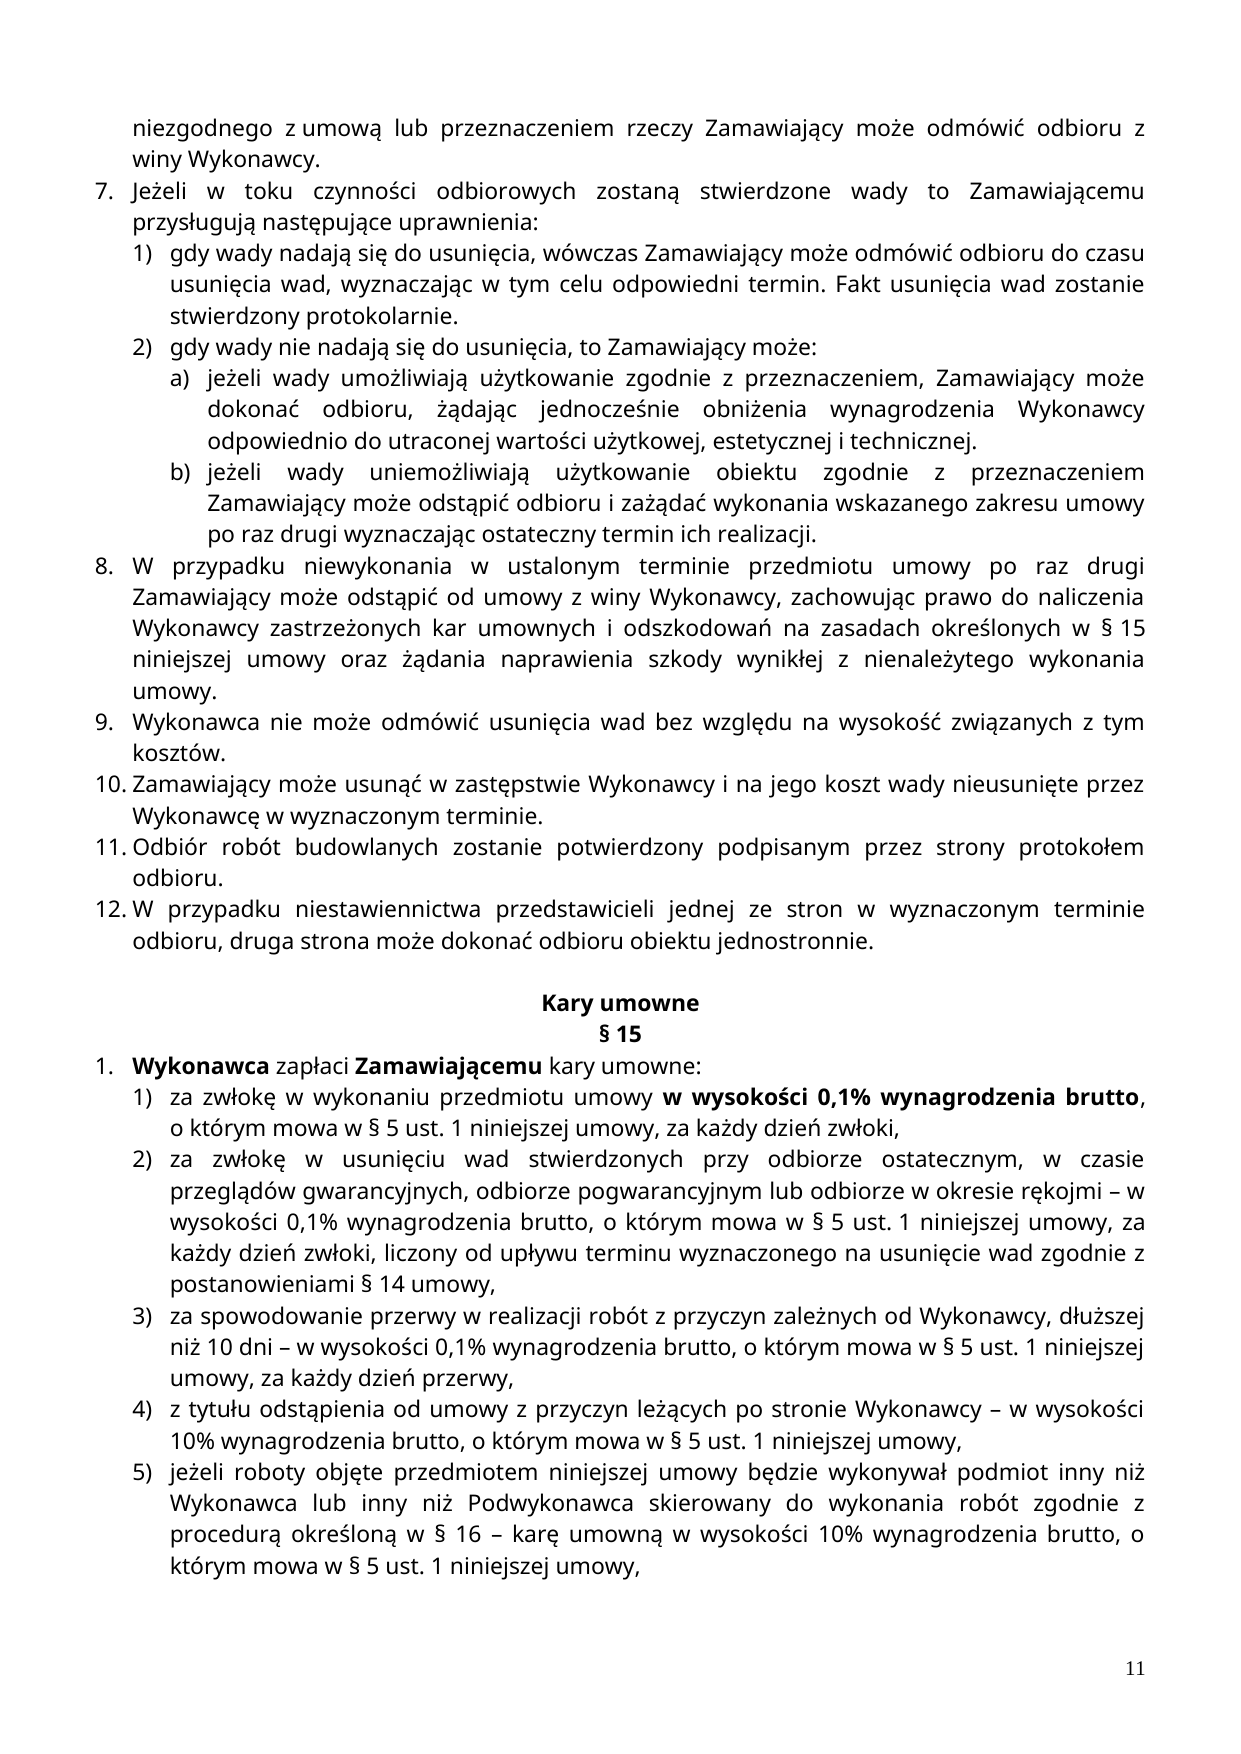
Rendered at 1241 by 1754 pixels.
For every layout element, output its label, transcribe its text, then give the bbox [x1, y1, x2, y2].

list Wykonawca nie może odmówić usunięcia wad bez względu na wysokość związanych z tym kosztów. [94, 706, 1146, 768]
list Zamawiający może usunąć w zastępstwie Wykonawcy i na jego koszt wady nieusunięte przez Wykonawcę w wyznaczonym terminie. [94, 768, 1146, 831]
list jeżeli wady umożliwiają użytkowanie zgodnie z przeznaczeniem, Zamawiający może dokonać odbioru, żądając jednocześnie obniżenia wynagrodzenia Wykonawcy odpowiednio do utraconej wartości użytkowej, estetycznej i technicznej. [169, 362, 1146, 456]
list z tytułu odstąpienia od umowy z przyczyn leżących po stronie Wykonawcy – w wysokości 10% wynagrodzenia brutto, o którym mowa w § 5 ust. 1 niniejszej umowy, [132, 1393, 1146, 1456]
list W przypadku niewykonania w ustalonym terminie przedmiotu umowy po raz drugi Zamawiający może odstąpić od umowy z winy Wykonawcy, zachowując prawo do naliczenia Wykonawcy zastrzeżonych kar umownych i odszkodowań na zasadach określonych w § 15 niniejszej umowy oraz żądania naprawienia szkody wynikłej z nienależytego wykonania umowy. [94, 550, 1146, 706]
list Wykonawca zapłaci Zamawiającemu kary umowne: [94, 1050, 1146, 1081]
text § 15 [94, 1018, 1146, 1050]
list jeżeli roboty objęte przedmiotem niniejszej umowy będzie wykonywał podmiot inny niż Wykonawca lub inny niż Podwykonawca skierowany do wykonania robót zgodnie z procedurą określoną w § 16 – karę umowną w wysokości 10% wynagrodzenia brutto, o którym mowa w § 5 ust. 1 niniejszej umowy, [132, 1456, 1146, 1581]
list W przypadku niestawiennictwa przedstawicieli jednej ze stron w wyznaczonym terminie odbioru, druga strona może dokonać odbioru obiektu jednostronnie. [94, 893, 1146, 956]
list za zwłokę w usunięciu wad stwierdzonych przy odbiorze ostatecznym, w czasie przeglądów gwarancyjnych, odbiorze pogwarancyjnym lub odbiorze w okresie rękojmi – w wysokości 0,1% wynagrodzenia brutto, o którym mowa w § 5 ust. 1 niniejszej umowy, za każdy dzień zwłoki, liczony od upływu terminu wyznaczonego na usunięcie wad zgodnie z postanowieniami § 14 umowy, [132, 1143, 1146, 1300]
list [94, 112, 1146, 175]
list jeżeli wady uniemożliwiają użytkowanie obiektu zgodnie z przeznaczeniem Zamawiający może odstąpić odbioru i zażądać wykonania wskazanego zakresu umowy po raz drugi wyznaczając ostateczny termin ich realizacji. [169, 456, 1146, 550]
list za spowodowanie przerwy w realizacji robót z przyczyn zależnych od Wykonawcy, dłuższej niż 10 dni – w wysokości 0,1% wynagrodzenia brutto, o którym mowa w § 5 ust. 1 niniejszej umowy, za każdy dzień przerwy, [132, 1300, 1146, 1393]
list za zwłokę w wykonaniu przedmiotu umowy w wysokości 0,1% wynagrodzenia brutto, o którym mowa w § 5 ust. 1 niniejszej umowy, za każdy dzień zwłoki, [132, 1081, 1146, 1143]
list Jeżeli w toku czynności odbiorowych zostaną stwierdzone wady to Zamawiającemu przysługują następujące uprawnienia: [94, 175, 1146, 237]
text Kary umowne [94, 987, 1146, 1018]
list gdy wady nadają się do usunięcia, wówczas Zamawiający może odmówić odbioru do czasu usunięcia wad, wyznaczając w tym celu odpowiedni termin. Fakt usunięcia wad zostanie stwierdzony protokolarnie. [132, 237, 1146, 331]
list gdy wady nie nadają się do usunięcia, to Zamawiający może: [132, 331, 1146, 362]
list Odbiór robót budowlanych zostanie potwierdzony podpisanym przez strony protokołem odbioru. [94, 831, 1146, 893]
